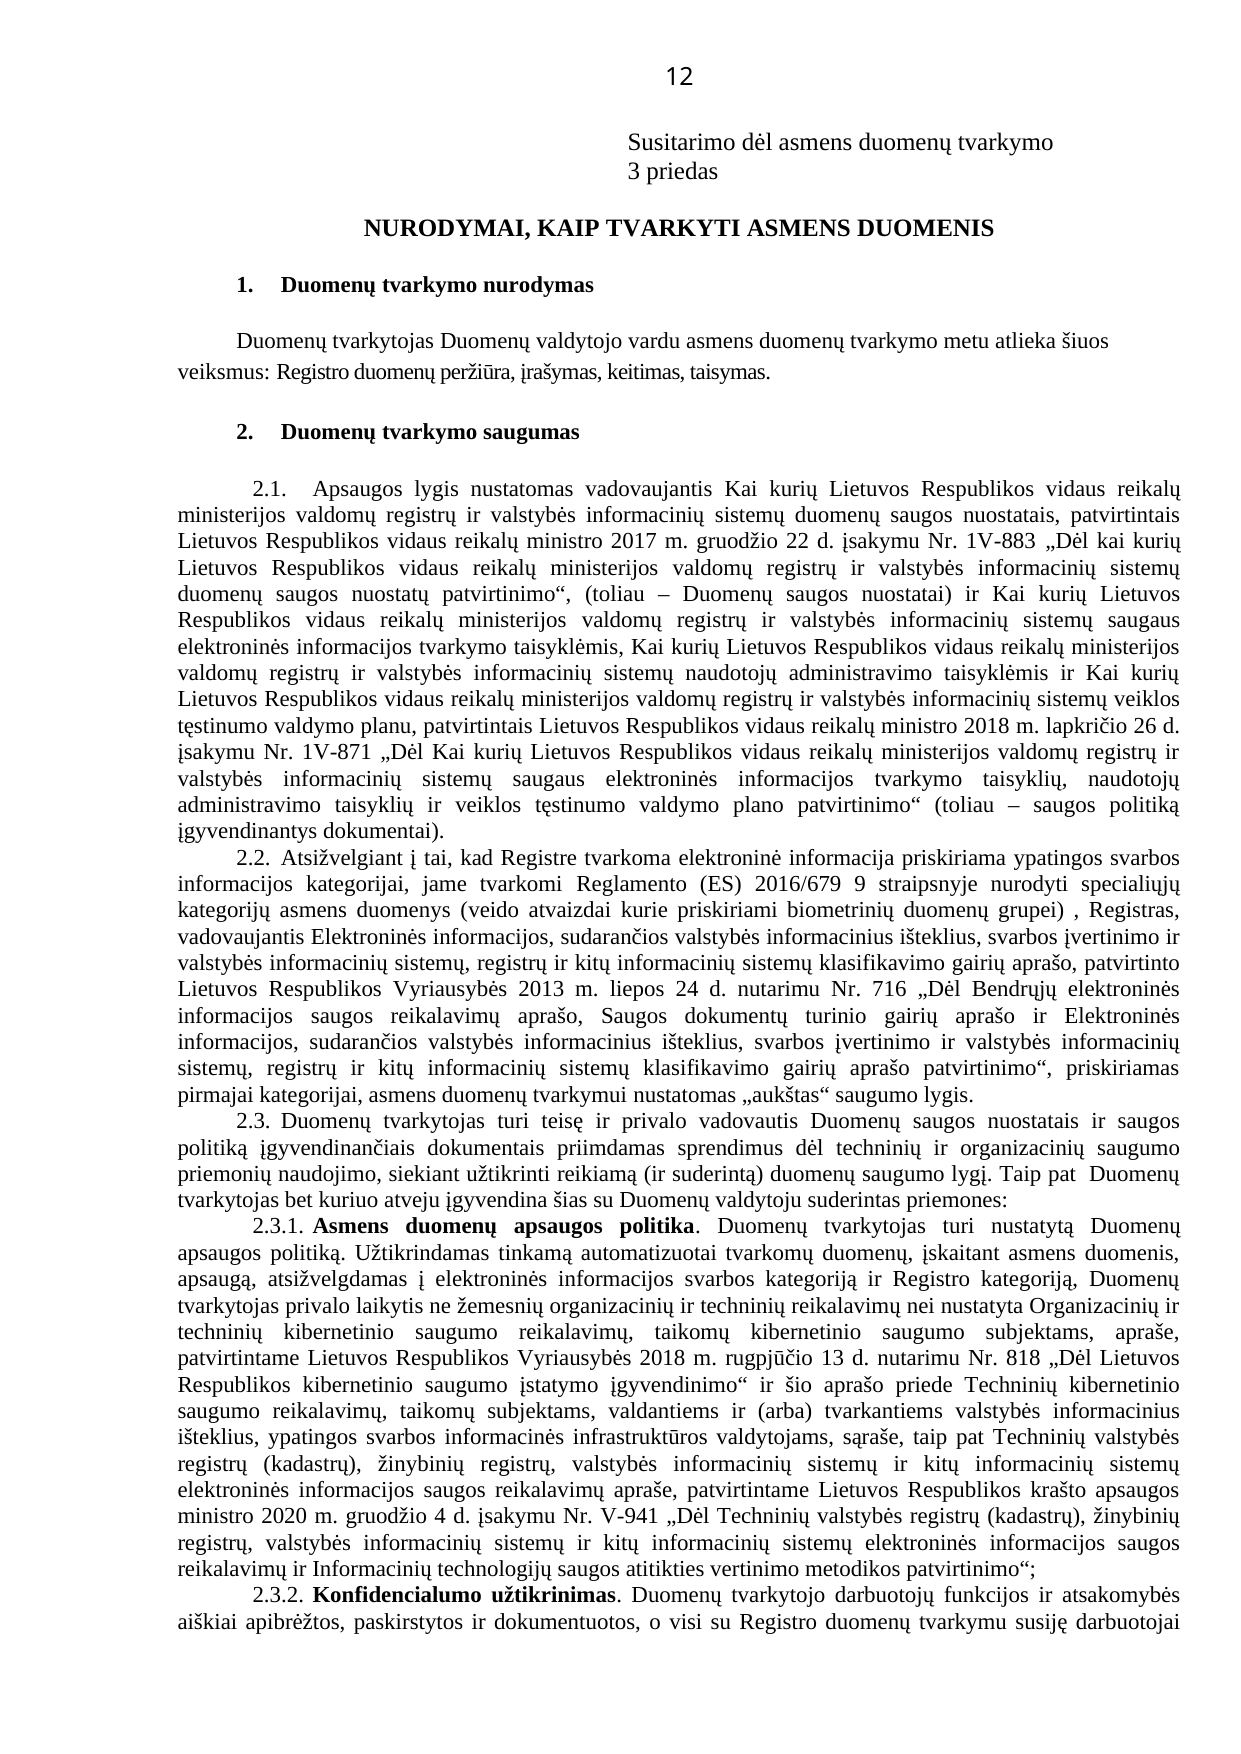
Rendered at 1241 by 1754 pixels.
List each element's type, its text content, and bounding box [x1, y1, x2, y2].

list Apsaugos lygis nustatomas vadovaujantis Kai kurių Lietuvos Respublikos vidaus reikalų ministerijos valdomų registrų ir valstybės informacinių sistemų duomenų saugos nuostatais, patvirtintais Lietuvos Respublikos vidaus reikalų ministro 2017 m. gruodžio 22 d. įsakymu Nr. 1V-883 „Dėl kai kurių Lietuvos Respublikos vidaus reikalų ministerijos valdomų registrų ir valstybės informacinių sistemų duomenų saugos nuostatų patvirtinimo“, (toliau – Duomenų saugos nuostatai) ir Kai kurių Lietuvos Respublikos vidaus reikalų ministerijos valdomų registrų ir valstybės informacinių sistemų saugaus elektroninės informacijos tvarkymo taisyklėmis, Kai kurių Lietuvos Respublikos vidaus reikalų ministerijos valdomų registrų ir valstybės informacinių sistemų naudotojų administravimo taisyklėmis ir Kai kurių Lietuvos Respublikos vidaus reikalų ministerijos valdomų registrų ir valstybės informacinių sistemų veiklos tęstinumo valdymo planu, patvirtintais Lietuvos Respublikos vidaus reikalų ministro 2018 m. lapkričio 26 d. įsakymu Nr. 1V-871 „Dėl Kai kurių Lietuvos Respublikos vidaus reikalų ministerijos valdomų registrų ir valstybės informacinių sistemų saugaus elektroninės informacijos tvarkymo taisyklių, naudotojų administravimo taisyklių ir veiklos tęstinumo valdymo plano patvirtinimo“ (toliau – saugos politiką įgyvendinantys dokumentai). [177, 475, 1181, 844]
list Atsižvelgiant į tai, kad Registre tvarkoma elektroninė informacija priskiriama ypatingos svarbos informacijos kategorijai, jame tvarkomi Reglamento (ES) 2016/679 9 straipsnyje nurodyti specialiųjų kategorijų asmens duomenys (veido atvaizdai kurie priskiriami biometrinių duomenų grupei) , Registras, vadovaujantis Elektroninės informacijos, sudarančios valstybės informacinius išteklius, svarbos įvertinimo ir valstybės informacinių sistemų, registrų ir kitų informacinių sistemų klasifikavimo gairių aprašo, patvirtinto Lietuvos Respublikos Vyriausybės 2013 m. liepos 24 d. nutarimu Nr. 716 „Dėl Bendrųjų elektroninės informacijos saugos reikalavimų aprašo, Saugos dokumentų turinio gairių aprašo ir Elektroninės informacijos, sudarančios valstybės informacinius išteklius, svarbos įvertinimo ir valstybės informacinių sistemų, registrų ir kitų informacinių sistemų klasifikavimo gairių aprašo patvirtinimo“, priskiriamas pirmajai kategorijai, asmens duomenų tvarkymui nustatomas „aukštas“ saugumo lygis. [177, 844, 1181, 1107]
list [177, 1582, 1181, 1634]
text NURODYMAI, KAIP TVARKYTI ASMENS DUOMENIS [177, 213, 1181, 242]
list Duomenų tvarkymo saugumas [177, 418, 1181, 444]
list Duomenų tvarkymo nurodymas [177, 271, 1181, 297]
list Duomenų tvarkytojas turi teisę ir privalo vadovautis Duomenų saugos nuostatais ir saugos politiką įgyvendinančiais dokumentais priimdamas sprendimus dėl techninių ir organizacinių saugumo priemonių naudojimo, siekiant užtikrinti reikiamą (ir suderintą) duomenų saugumo lygį. Taip pat Duomenų tvarkytojas bet kuriuo atveju įgyvendina šias su Duomenų valdytoju suderintas priemones: [177, 1107, 1181, 1213]
text Susitarimo dėl asmens duomenų tvarkymo [627, 127, 1181, 156]
list Asmens duomenų apsaugos politika. Duomenų tvarkytojas turi nustatytą Duomenų apsaugos politiką. Užtikrindamas tinkamą automatizuotai tvarkomų duomenų, įskaitant asmens duomenis, apsaugą, atsižvelgdamas į elektroninės informacijos svarbos kategoriją ir Registro kategoriją, Duomenų tvarkytojas privalo laikytis ne žemesnių organizacinių ir techninių reikalavimų nei nustatyta Organizacinių ir techninių kibernetinio saugumo reikalavimų, taikomų kibernetinio saugumo subjektams, apraše, patvirtintame Lietuvos Respublikos Vyriausybės 2018 m. rugpjūčio 13 d. nutarimu Nr. 818 „Dėl Lietuvos Respublikos kibernetinio saugumo įstatymo įgyvendinimo“ ir šio aprašo priede Techninių kibernetinio saugumo reikalavimų, taikomų subjektams, valdantiems ir (arba) tvarkantiems valstybės informacinius išteklius, ypatingos svarbos informacinės infrastruktūros valdytojams, sąraše, taip pat Techninių valstybės registrų (kadastrų), žinybinių registrų, valstybės informacinių sistemų ir kitų informacinių sistemų elektroninės informacijos saugos reikalavimų apraše, patvirtintame Lietuvos Respublikos krašto apsaugos ministro 2020 m. gruodžio 4 d. įsakymu Nr. V-941 „Dėl Techninių valstybės registrų (kadastrų), žinybinių registrų, valstybės informacinių sistemų ir kitų informacinių sistemų elektroninės informacijos saugos reikalavimų ir Informacinių technologijų saugos atitikties vertinimo metodikos patvirtinimo“; [177, 1213, 1181, 1582]
list Duomenų tvarkytojas Duomenų valdytojo vardu asmens duomenų tvarkymo metu atlieka šiuos veiksmus: Registro duomenų peržiūra, įrašymas, keitimas, taisymas. [177, 327, 1181, 384]
text 3 priedas [627, 156, 1181, 185]
